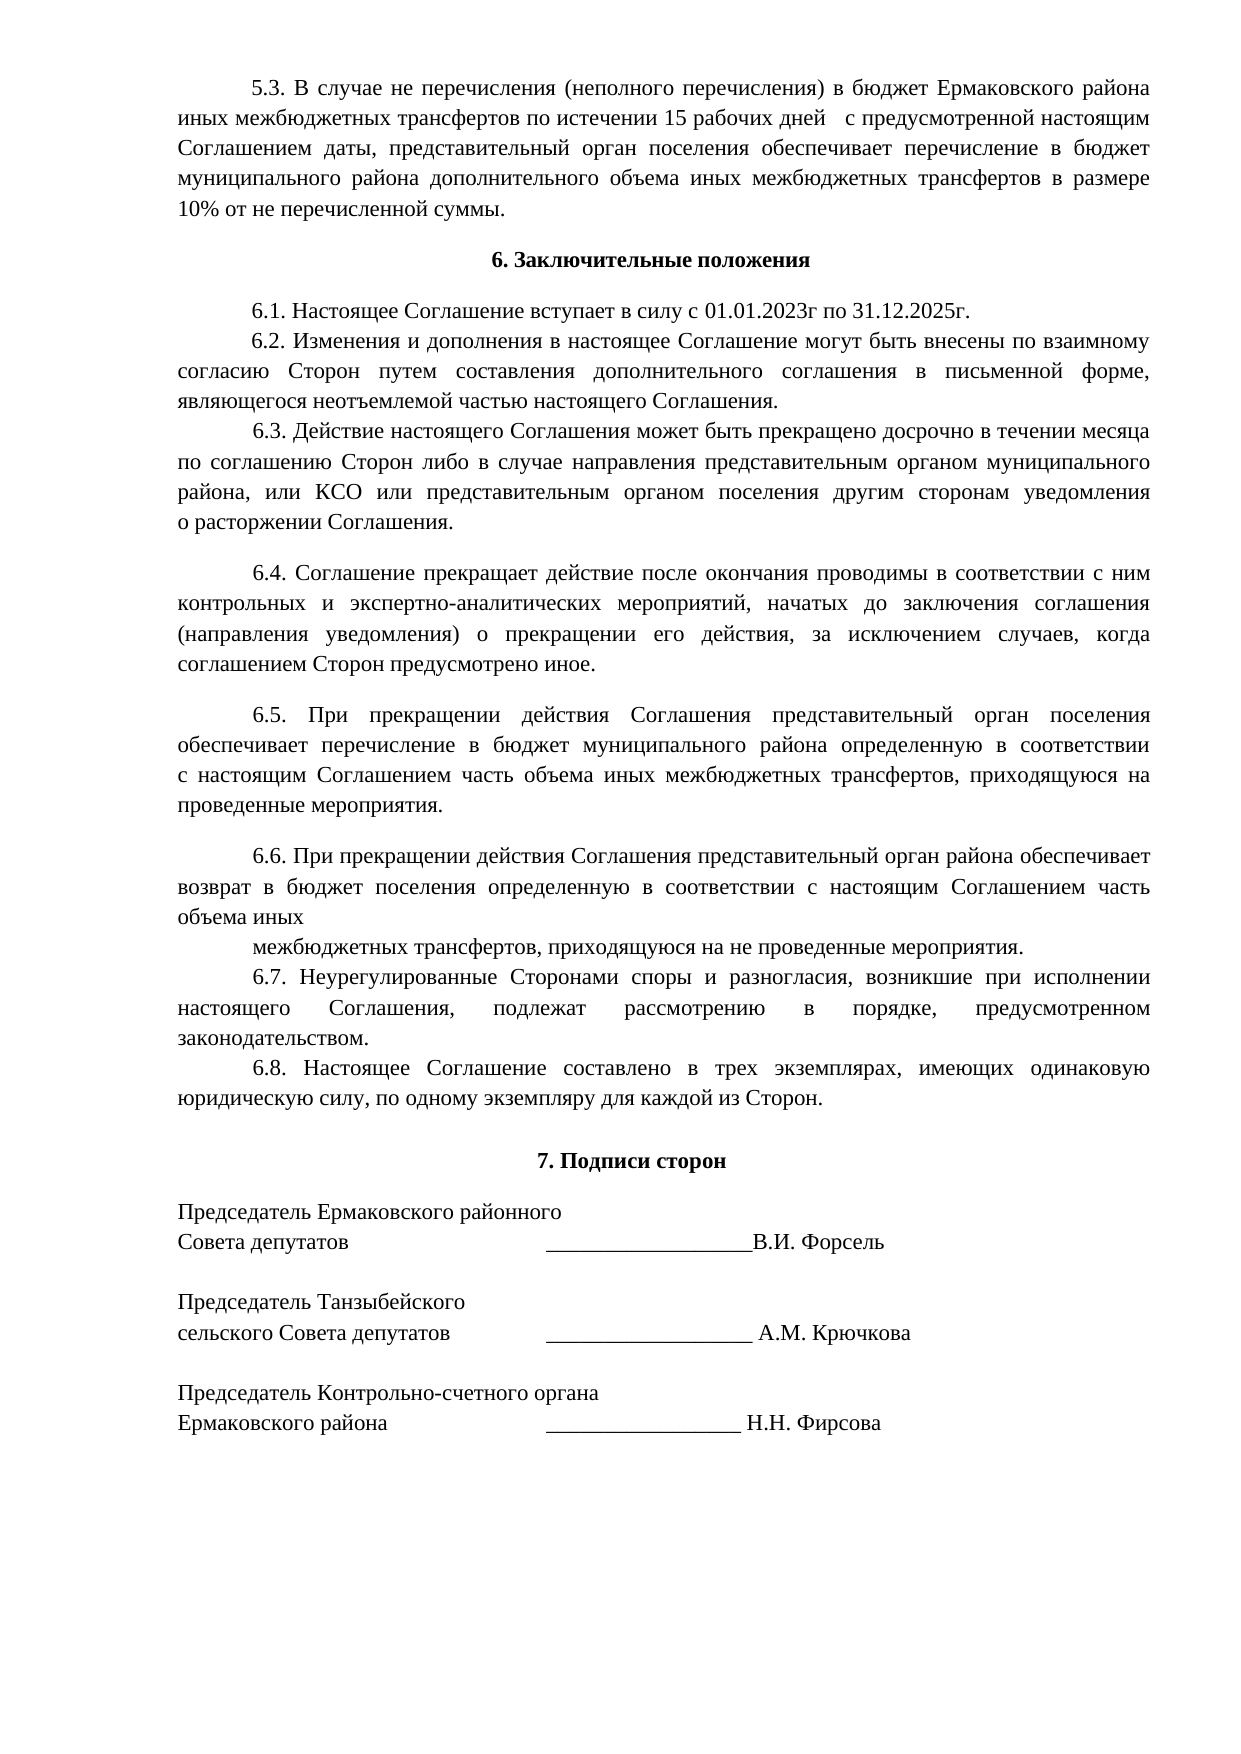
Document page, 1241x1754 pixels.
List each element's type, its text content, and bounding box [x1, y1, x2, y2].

text Совета депутатов __________________В.И. Форсель [177, 1228, 1152, 1254]
text Ермаковского района _________________ Н.Н. Фирсова [177, 1409, 1152, 1436]
text 6.3. Действие настоящего Соглашения может быть прекращено досрочно в течении месяца по соглашению Сторон либо в случае направления представительным органом муниципального района, или КСО или представительным органом поселения другим сторонам уведомления о расторжении Соглашения. [177, 418, 1152, 534]
text 7. Подписи сторон [177, 1147, 1152, 1173]
text Председатель Ермаковского районного [177, 1198, 1152, 1224]
text 6.7. Неурегулированные Сторонами споры и разногласия, возникшие при исполнении настоящего Соглашения, подлежат рассмотрению в порядке, предусмотренном законодательством. [177, 963, 1152, 1050]
text 6.5. При прекращении действия Соглашения представительный орган поселения обеспечивает перечисление в бюджет муниципального района определенную в соответствии с настоящим Соглашением часть объема иных межбюджетных трансфертов, приходящуюся на проведенные мероприятия. [177, 701, 1152, 818]
text 6.2. Изменения и дополнения в настоящее Соглашение могут быть внесены по взаимному согласию Сторон путем составления дополнительного соглашения в письменной форме, являющегося неотъемлемой частью настоящего Соглашения. [177, 327, 1152, 414]
text 6.4. Соглашение прекращает действие после окончания проводимы в соответствии с ним контрольных и экспертно-аналитических мероприятий, начатых до заключения соглашения (направления уведомления) о прекращении его действия, за исключением случаев, когда соглашением Сторон предусмотрено иное. [177, 559, 1152, 676]
text 5.3. В случае не перечисления (неполного перечисления) в бюджет Ермаковского района иных межбюджетных трансфертов по истечении 15 рабочих дней с предусмотренной настоящим Соглашением даты, представительный орган поселения обеспечивает перечисление в бюджет муниципального района дополнительного объема иных межбюджетных трансфертов в размере 10% от не перечисленной суммы. [177, 74, 1152, 221]
text межбюджетных трансфертов, приходящуюся на не проведенные мероприятия. [177, 933, 1152, 959]
text Председатель Контрольно-счетного органа [177, 1379, 1152, 1405]
text 6.6. При прекращении действия Соглашения представительный орган района обеспечивает возврат в бюджет поселения определенную в соответствии с настоящим Соглашением часть объема иных [177, 843, 1152, 929]
text 6.8. Настоящее Соглашение составлено в трех экземплярах, имеющих одинаковую юридическую силу, по одному экземпляру для каждой из Сторон. [177, 1054, 1152, 1111]
text Председатель Танзыбейского [177, 1288, 1152, 1315]
text 6. Заключительные положения [177, 246, 1152, 272]
text 6.1. Настоящее Соглашение вступает в силу с 01.01.2023г по 31.12.2025г. [177, 297, 1152, 323]
text сельского Совета депутатов __________________ А.М. Крючкова [177, 1318, 1152, 1345]
